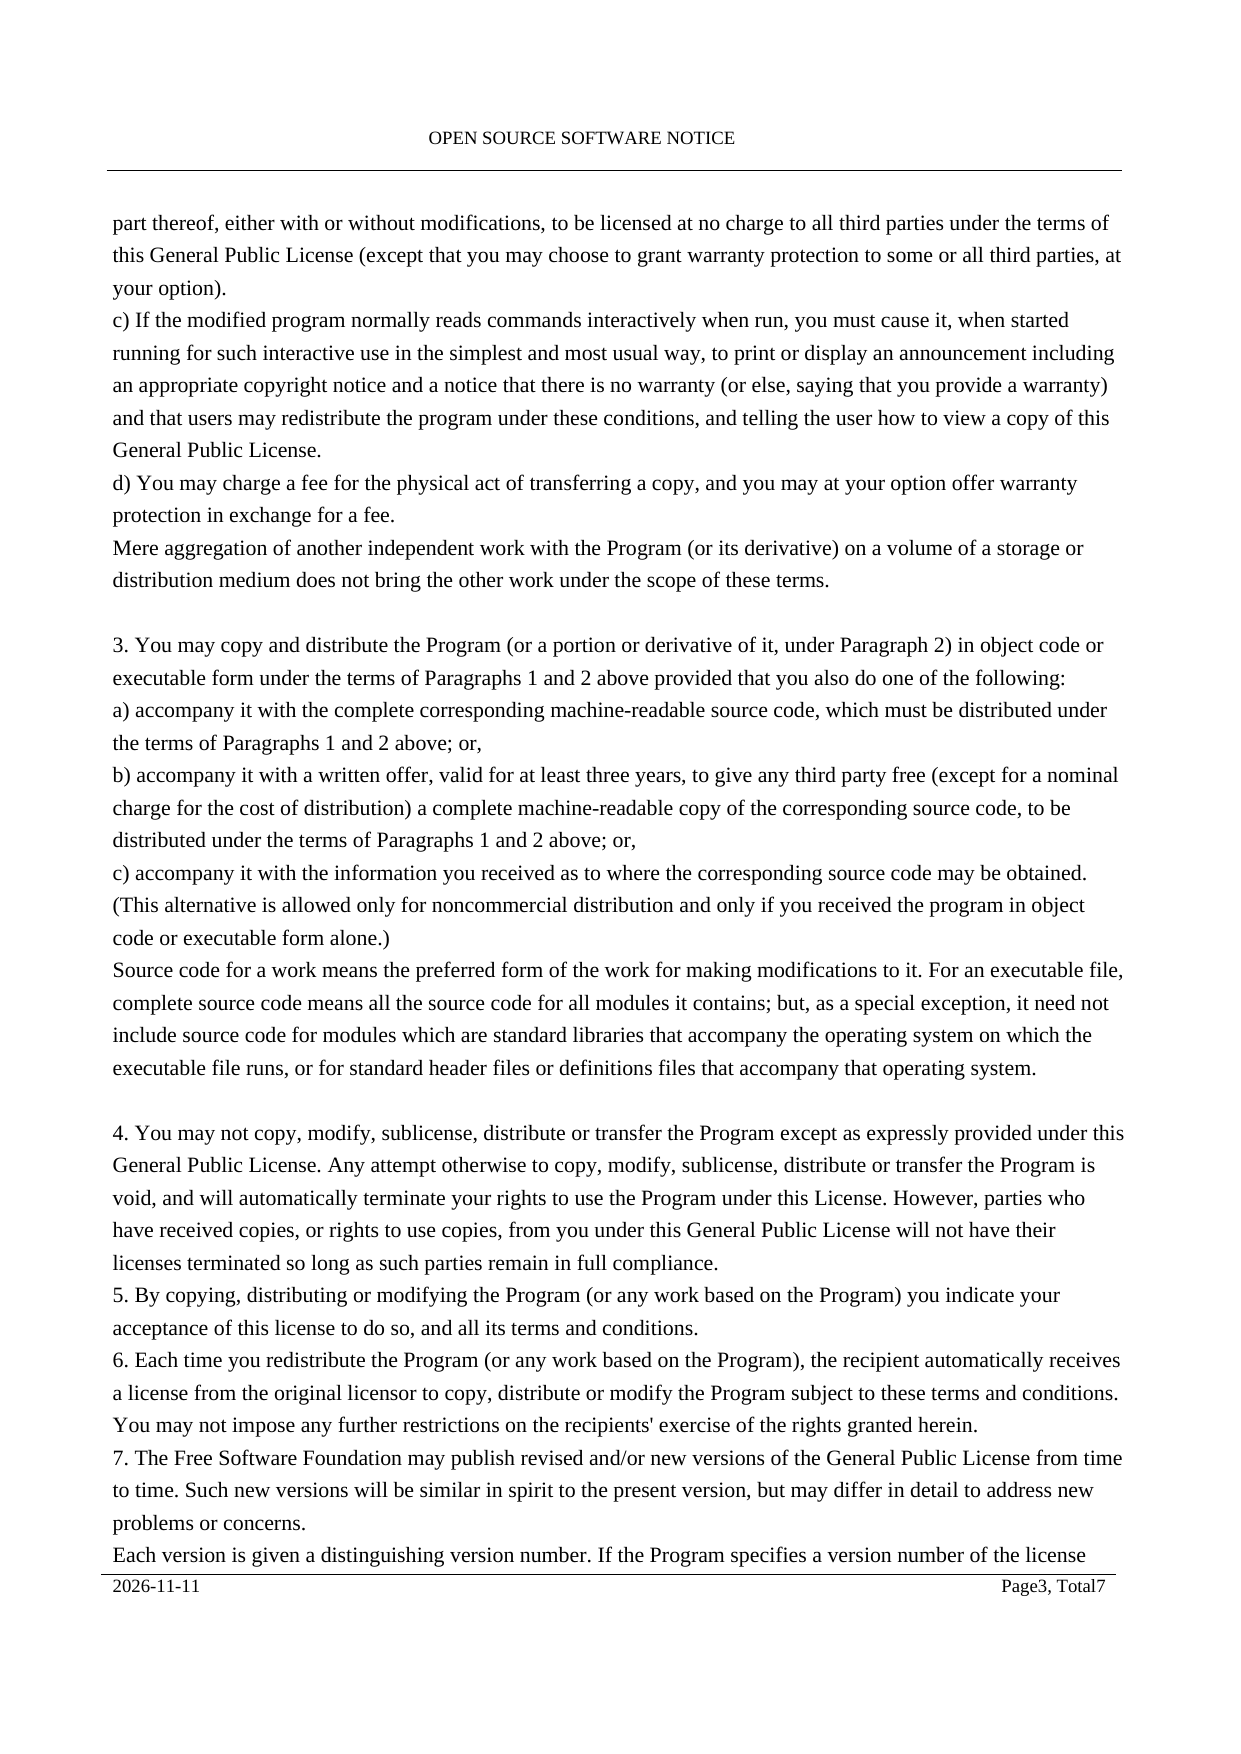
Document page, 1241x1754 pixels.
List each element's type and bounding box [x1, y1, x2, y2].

text [112, 206, 1128, 1571]
